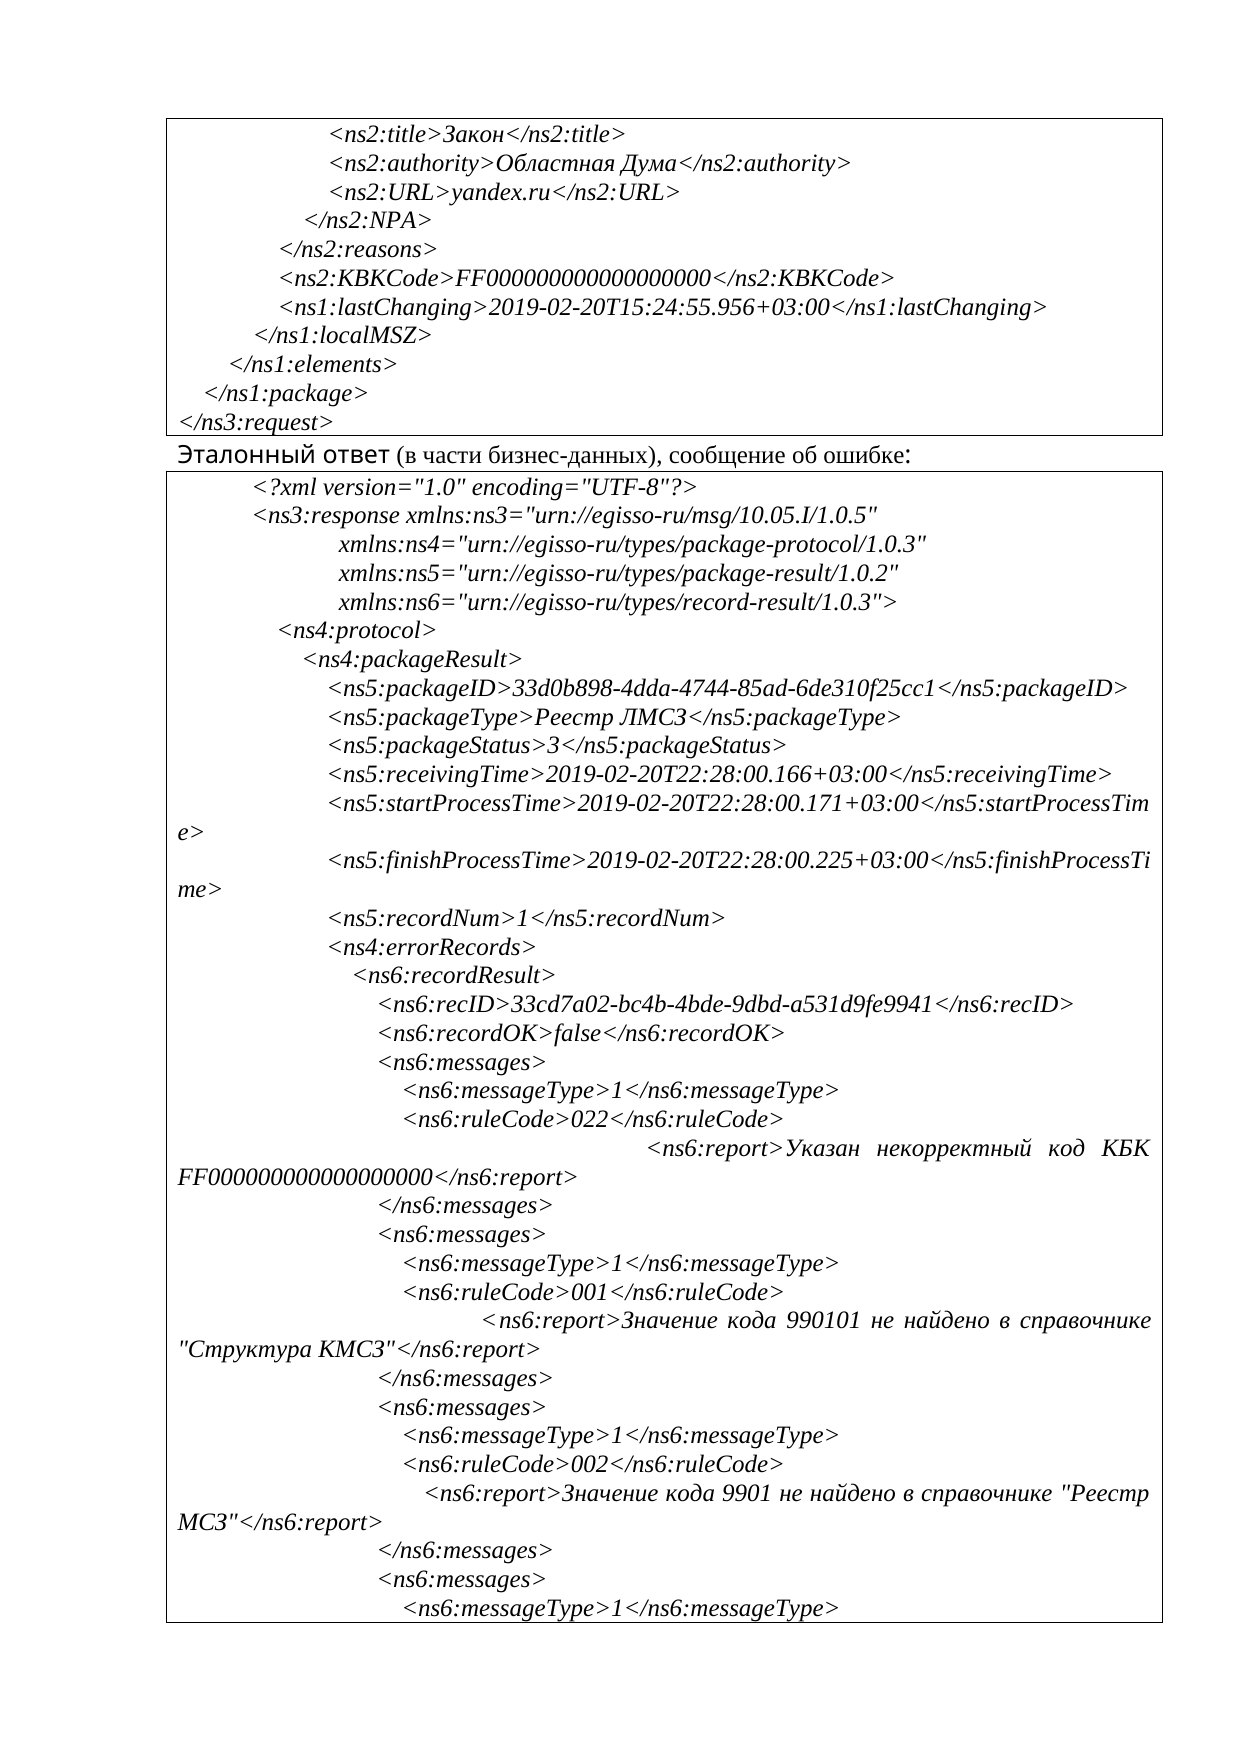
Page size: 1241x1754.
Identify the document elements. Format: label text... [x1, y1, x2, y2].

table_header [167, 472, 1162, 1622]
text Эталонный ответ (в части бизнес-данных), сообщение об ошибке: [177, 436, 1152, 471]
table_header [167, 119, 1162, 435]
